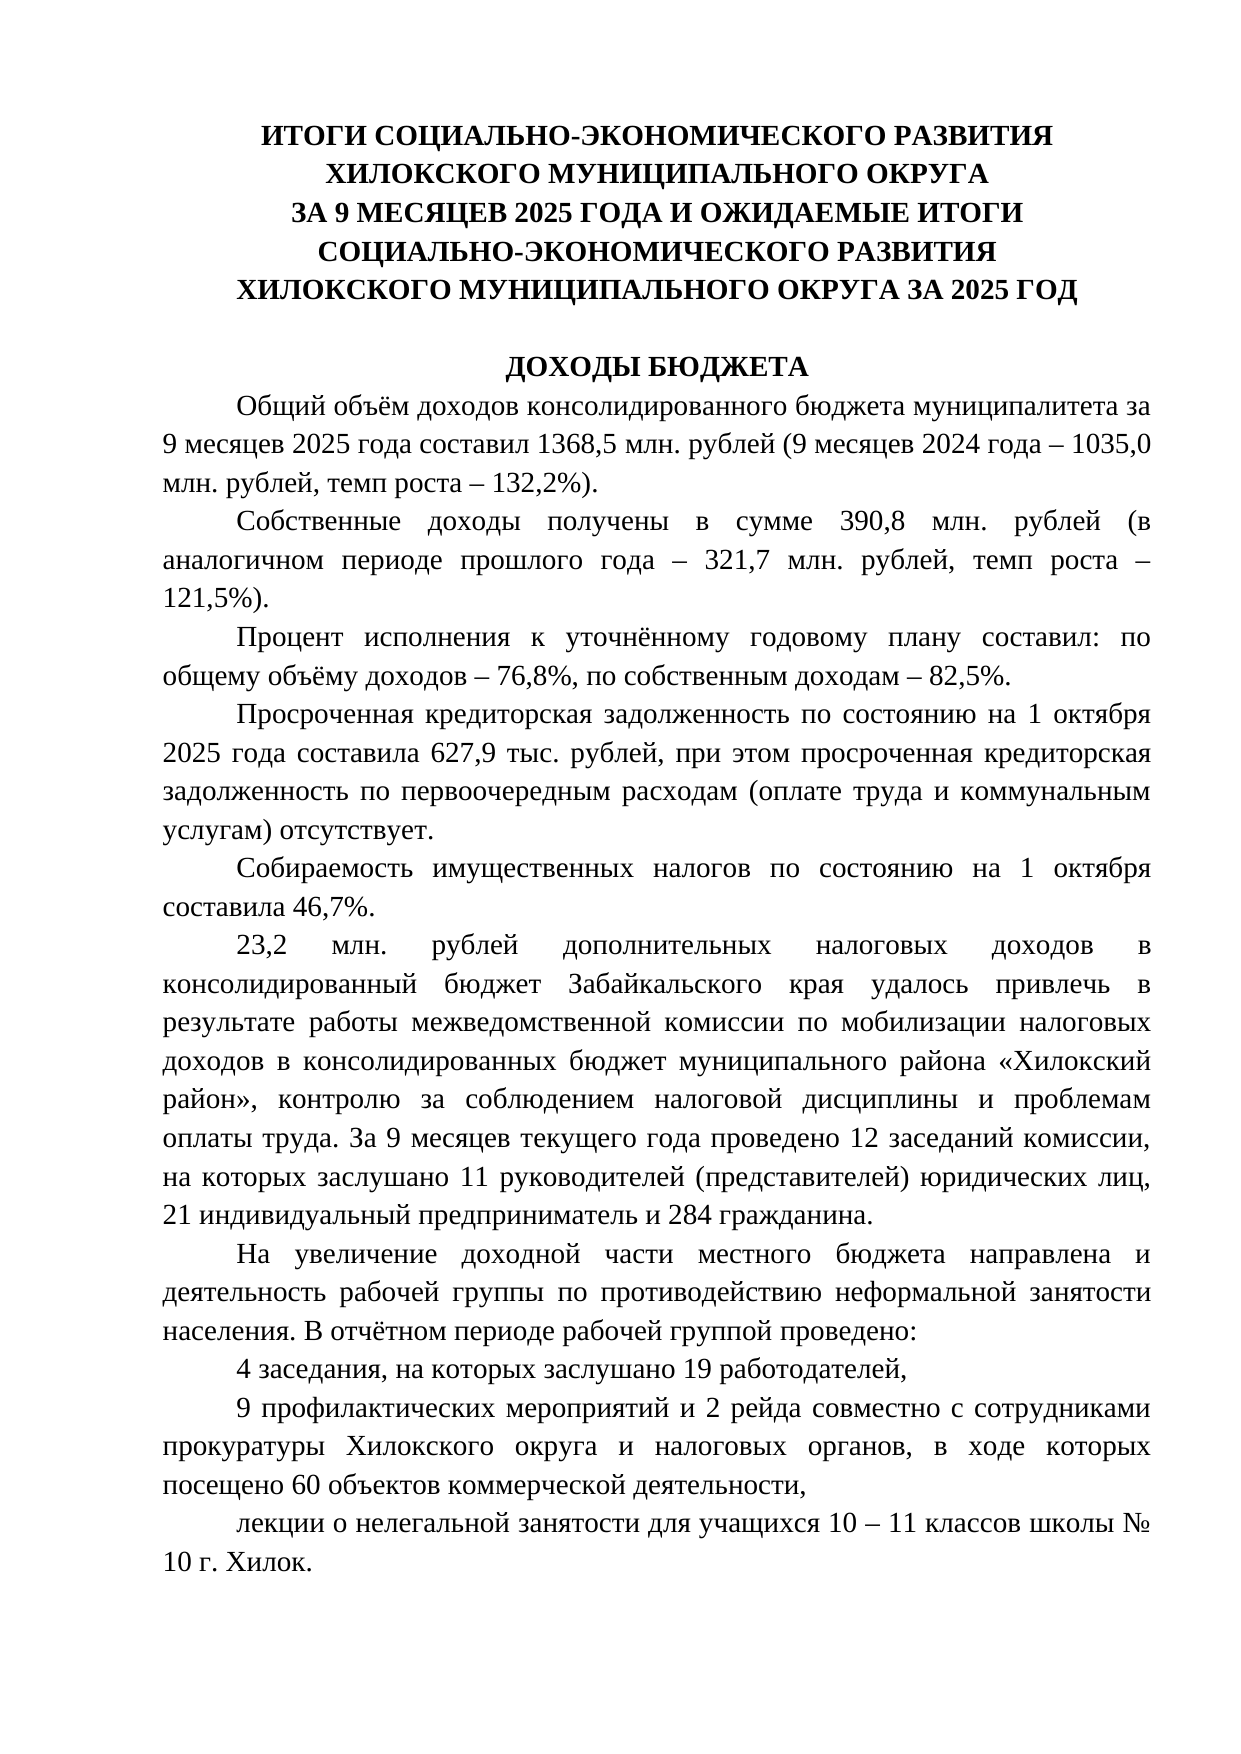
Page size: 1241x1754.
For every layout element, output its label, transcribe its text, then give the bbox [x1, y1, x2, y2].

text Процент исполнения к уточнённому годовому плану составил: по общему объёму доходов – 76,8%, по собственным доходам – 82,5%. [162, 619, 1152, 691]
text ДОХОДЫ БЮДЖЕТА [162, 349, 1152, 383]
text ИТОГИ СОЦИАЛЬНО-ЭКОНОМИЧЕСКОГО РАЗВИТИЯ [162, 118, 1152, 152]
text лекции о нелегальной занятости для учащихся 10 – 11 классов школы № 10 г. Хилок. [162, 1506, 1152, 1578]
text 23,2 млн. рублей дополнительных налоговых доходов в консолидированный бюджет Забайкальского края удалось привлечь в результате работы межведомственной комиссии по мобилизации налоговых доходов в консолидированных бюджет муниципального района «Хилокский район», контролю за соблюдением налоговой дисциплины и проблемам оплаты труда. За 9 месяцев текущего года проведено 12 заседаний комиссии, на которых заслушано 11 руководителей (представителей) юридических лиц, 21 индивидуальный предприниматель и 284 гражданина. [162, 927, 1152, 1231]
text На увеличение доходной части местного бюджета направлена и деятельность рабочей группы по противодействию неформальной занятости населения. В отчётном периоде рабочей группой проведено: [162, 1236, 1152, 1346]
text ХИЛОКСКОГО МУНИЦИПАЛЬНОГО ОКРУГА [162, 157, 1152, 190]
text 4 заседания, на которых заслушано 19 работодателей, [162, 1351, 1152, 1385]
text Просроченная кредиторская задолженность по состоянию на 1 октября 2025 года составила 627,9 тыс. рублей, при этом просроченная кредиторская задолженность по первоочередным расходам (оплате труда и коммунальным услугам) отсутствует. [162, 696, 1152, 845]
text Собираемость имущественных налогов по состоянию на 1 октября составила 46,7%. [162, 850, 1152, 922]
text Общий объём доходов консолидированного бюджета муниципалитета за 9 месяцев 2025 года составил 1368,5 млн. рублей (9 месяцев 2024 года – 1035,0 млн. рублей, темп роста – 132,2%). [162, 388, 1152, 498]
text Собственные доходы получены в сумме 390,8 млн. рублей (в аналогичном периоде прошлого года – 321,7 млн. рублей, темп роста – 121,5%). [162, 503, 1152, 614]
text 9 профилактических мероприятий и 2 рейда совместно с сотрудниками прокуратуры Хилокского округа и налоговых органов, в ходе которых посещено 60 объектов коммерческой деятельности, [162, 1390, 1152, 1501]
text ЗА 9 МЕСЯЦЕВ 2025 ГОДА И ОЖИДАЕМЫЕ ИТОГИ [162, 195, 1152, 229]
text ХИЛОКСКОГО МУНИЦИПАЛЬНОГО ОКРУГА ЗА 2025 ГОД [162, 272, 1152, 306]
text СОЦИАЛЬНО-ЭКОНОМИЧЕСКОГО РАЗВИТИЯ [162, 234, 1152, 267]
